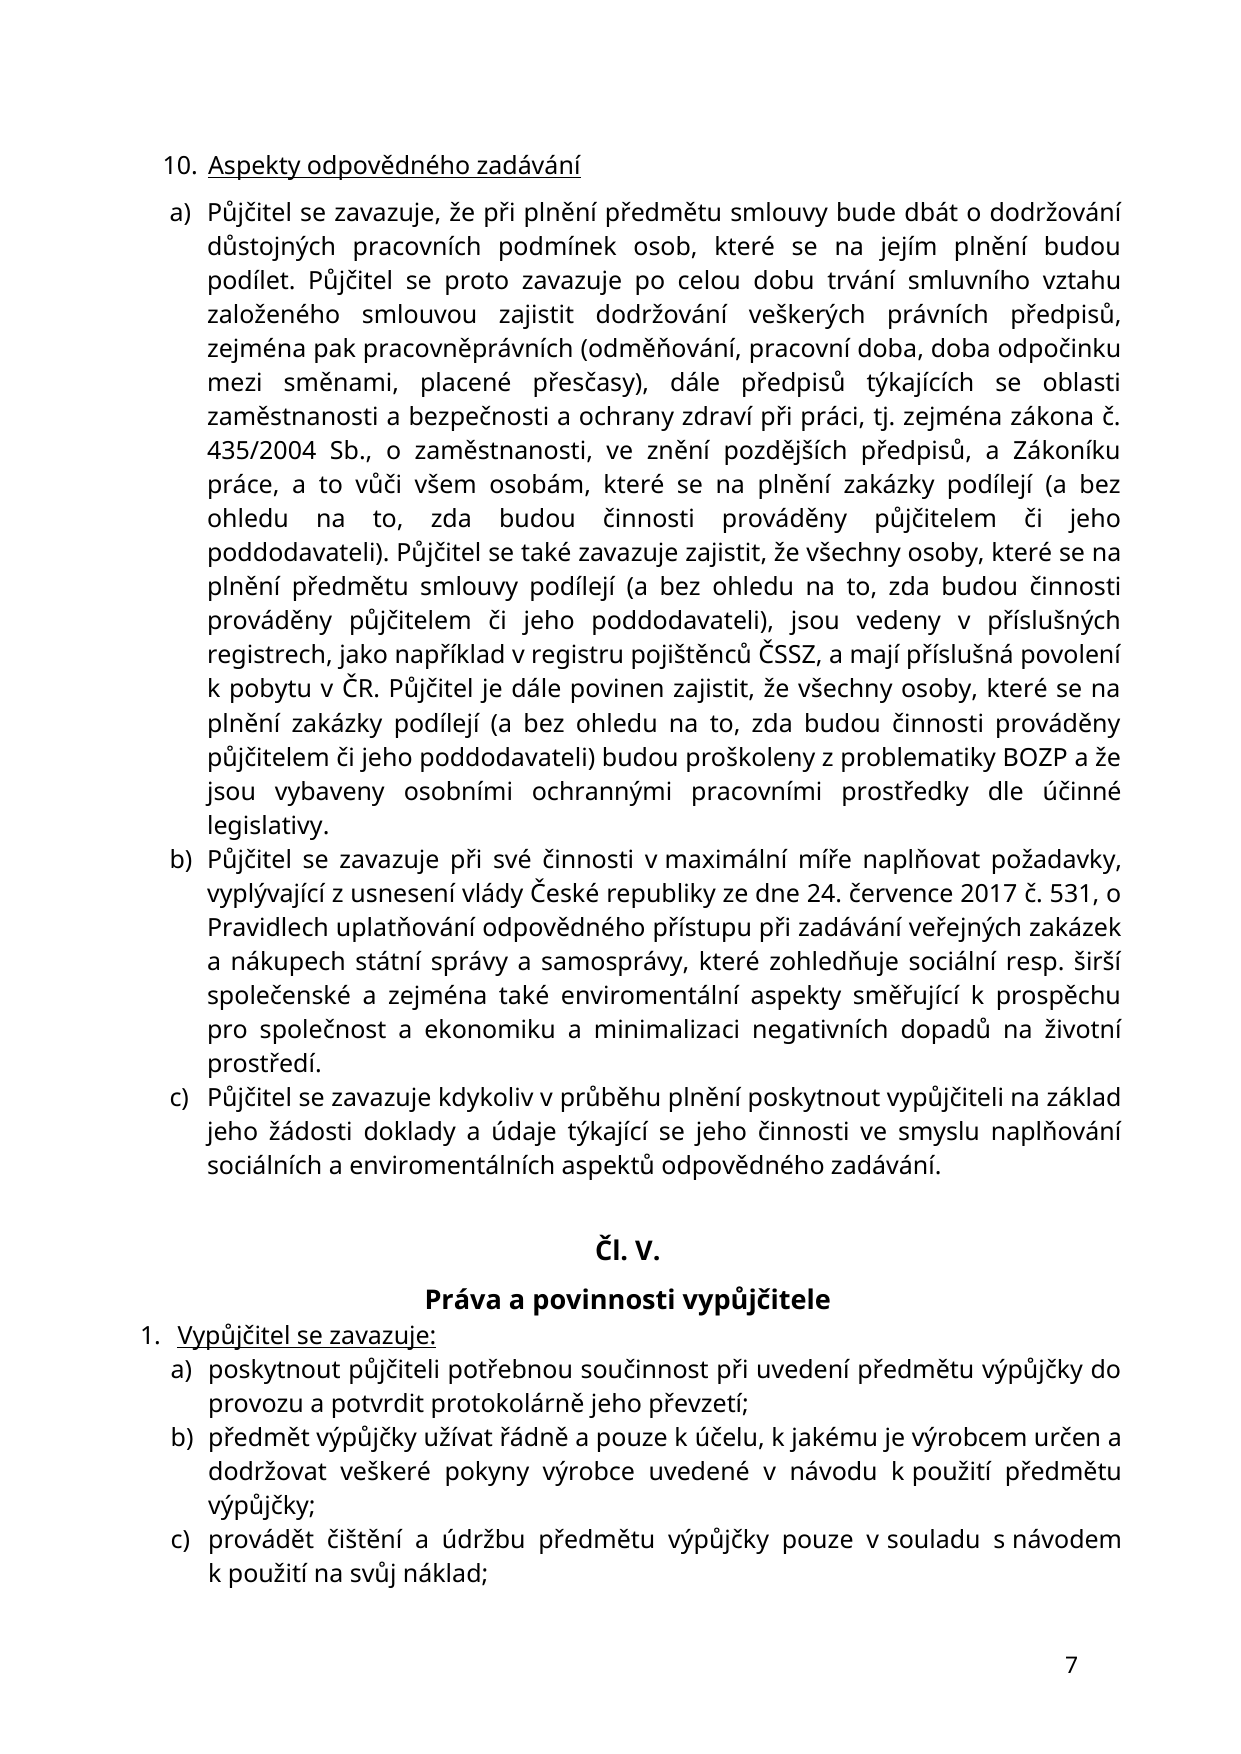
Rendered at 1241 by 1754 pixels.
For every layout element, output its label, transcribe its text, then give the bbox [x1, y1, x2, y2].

list Půjčitel se zavazuje kdykoliv v průběhu plnění poskytnout vypůjčiteli na základ jeho žádosti doklady a údaje týkající se jeho činnosti ve smyslu naplňování sociálních a enviromentálních aspektů odpovědného zadávání. [169, 1080, 1122, 1182]
text Práva a povinnosti vypůjčitele [133, 1281, 1122, 1318]
text Čl. V. [133, 1231, 1122, 1268]
list Půjčitel se zavazuje, že při plnění předmětu smlouvy bude dbát o dodržování důstojných pracovních podmínek osob, které se na jejím plnění budou podílet. Půjčitel se proto zavazuje po celou dobu trvání smluvního vztahu založeného smlouvou zajistit dodržování veškerých právních předpisů, zejména pak pracovněprávních (odměňování, pracovní doba, doba odpočinku mezi směnami, placené přesčasy), dále předpisů týkajících se oblasti zaměstnanosti a bezpečnosti a ochrany zdraví při práci, tj. zejména zákona č. 435/2004 Sb., o zaměstnanosti, ve znění pozdějších předpisů, a Zákoníku práce, a to vůči všem osobám, které se na plnění zakázky podílejí (a bez ohledu na to, zda budou činnosti prováděny půjčitelem či jeho poddodavateli). Půjčitel se také zavazuje zajistit, že všechny osoby, které se na plnění předmětu smlouvy podílejí (a bez ohledu na to, zda budou činnosti prováděny půjčitelem či jeho poddodavateli), jsou vedeny v příslušných registrech, jako například v registru pojištěnců ČSSZ, a mají příslušná povolení k pobytu v ČR. Půjčitel je dále povinen zajistit, že všechny osoby, které se na plnění zakázky podílejí (a bez ohledu na to, zda budou činnosti prováděny půjčitelem či jeho poddodavateli) budou proškoleny z problematiky BOZP a že jsou vybaveny osobními ochrannými pracovními prostředky dle účinné legislativy. [169, 194, 1122, 841]
list provádět čištění a údržbu předmětu výpůjčky pouze v souladu s návodem k použití na svůj náklad; [170, 1522, 1122, 1590]
list poskytnout půjčiteli potřebnou součinnost při uvedení předmětu výpůjčky do provozu a potvrdit protokolárně jeho převzetí; [170, 1352, 1122, 1420]
list Půjčitel se zavazuje při své činnosti v maximální míře naplňovat požadavky, vyplývající z usnesení vlády České republiky ze dne 24. července 2017 č. 531, o Pravidlech uplatňování odpovědného přístupu při zadávání veřejných zakázek a nákupech státní správy a samosprávy, které zohledňuje sociální resp. širší společenské a zejména také enviromentální aspekty směřující k prospěchu pro společnost a ekonomiku a minimalizaci negativních dopadů na životní prostředí. [169, 841, 1122, 1080]
list předmět výpůjčky užívat řádně a pouze k účelu, k jakému je výrobcem určen a dodržovat veškeré pokyny výrobce uvedené v návodu k použití předmětu výpůjčky; [170, 1420, 1122, 1522]
list Vypůjčitel se zavazuje: [140, 1318, 1122, 1352]
list Aspekty odpovědného zadávání [162, 148, 1122, 182]
